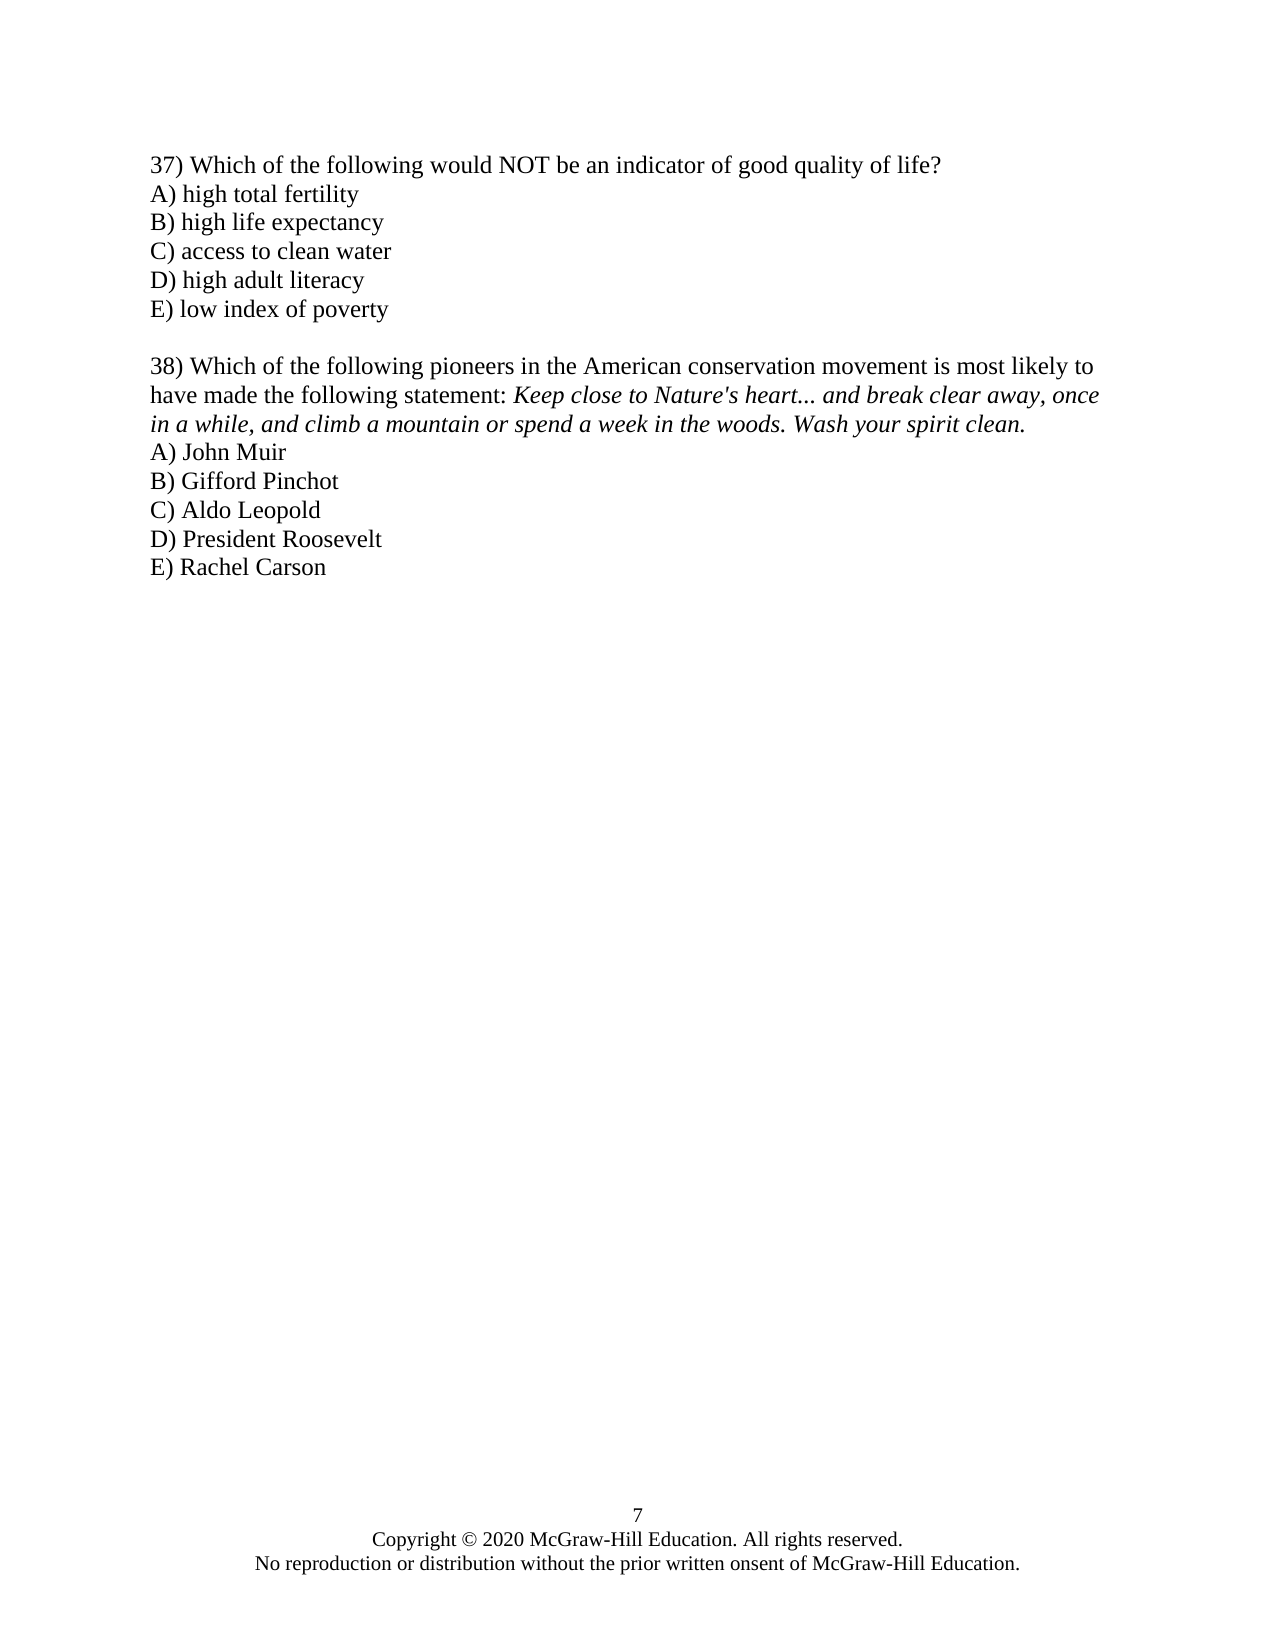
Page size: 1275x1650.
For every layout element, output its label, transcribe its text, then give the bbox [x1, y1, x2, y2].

text D) high adult literacy [150, 265, 1125, 294]
text A) high total fertility [150, 179, 1125, 207]
text A) John Muir [150, 437, 1125, 466]
text C) Aldo Leopold [150, 495, 1125, 524]
text 38) Which of the following pioneers in the American conservation movement is most likely to have made the following statement: Keep close to Nature's heart... and break clear away, once in a while, and climb a mountain or spend a week in the woods. Wash your spirit clean. [150, 351, 1125, 437]
text B) high life expectancy [150, 207, 1125, 236]
text E) low index of poverty [150, 294, 1125, 322]
text E) Rachel Carson [150, 552, 1125, 581]
text D) President Roosevelt [150, 524, 1125, 552]
text 37) Which of the following would NOT be an indicator of good quality of life? [150, 150, 1125, 179]
text B) Gifford Pinchot [150, 466, 1125, 495]
text C) access to clean water [150, 236, 1125, 265]
